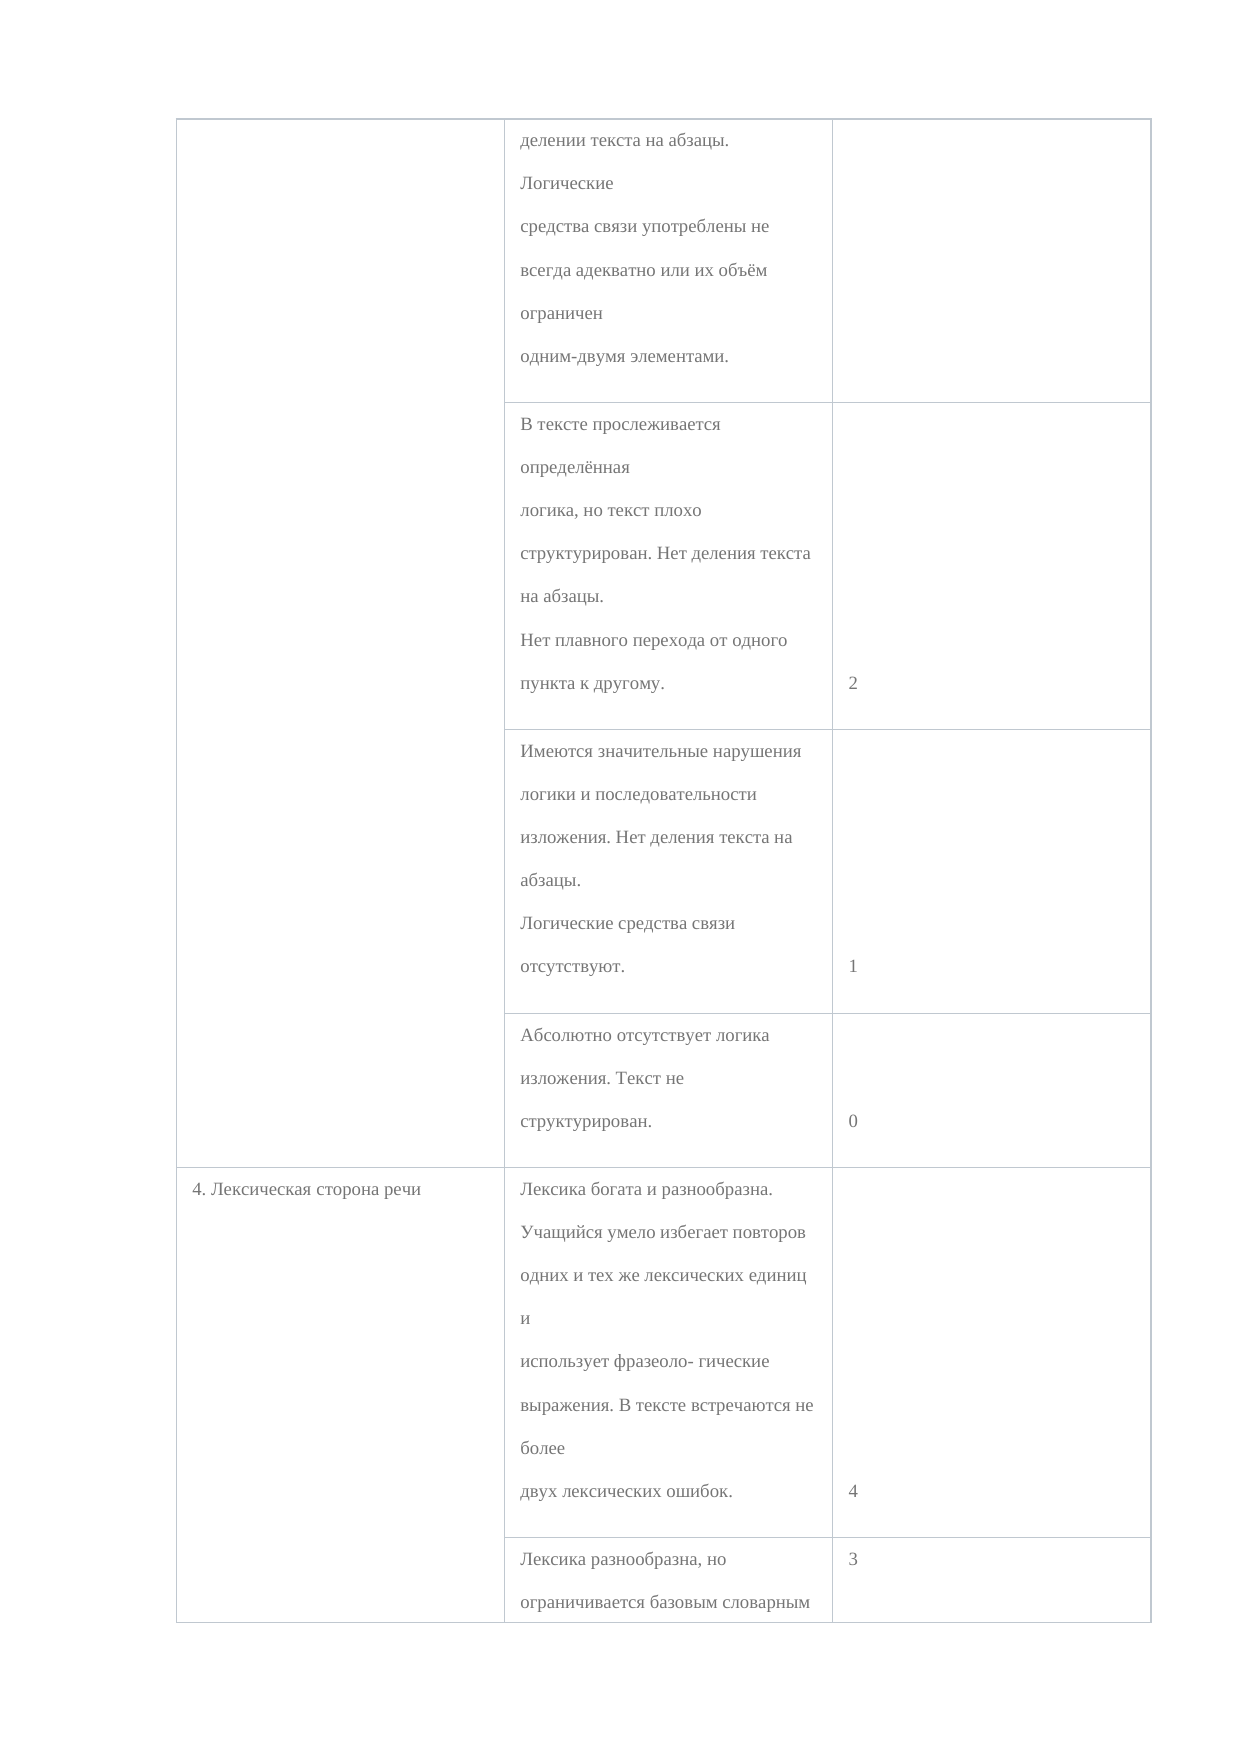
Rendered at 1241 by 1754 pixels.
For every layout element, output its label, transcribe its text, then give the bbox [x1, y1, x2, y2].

table_cell 3 [833, 120, 1150, 402]
table_cell Лексика богата и разнообразна. Учащийся умело избегает повторов одних и тех же лексических единиц и использует фразеоло- гические выражения. В тексте встречаются не более двух лексических ошибок. [505, 1168, 832, 1537]
table_cell 4. Лексическая сторона речи [177, 1168, 504, 1622]
table_cell В тексте прослеживается определённая логика, но текст плохо структурирован. Нет деления текста на абзацы. Нет плавного перехода от одного пункта к другому. [505, 403, 832, 729]
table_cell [505, 1538, 832, 1622]
table_cell 1 [833, 730, 1150, 1012]
table_cell Абсолютно отсутствует логика изложения. Текст не структурирован. [505, 1014, 832, 1167]
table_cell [505, 120, 832, 402]
table_cell 4 [833, 1168, 1150, 1537]
table_cell 2 [833, 403, 1150, 729]
table_cell Имеются значительные нарушения логики и последовательности изложения. Нет деления текста на абзацы. Логические средства связи отсутствуют. [505, 730, 832, 1012]
table_cell 0 [833, 1014, 1150, 1167]
table_cell 3 [833, 1538, 1150, 1622]
